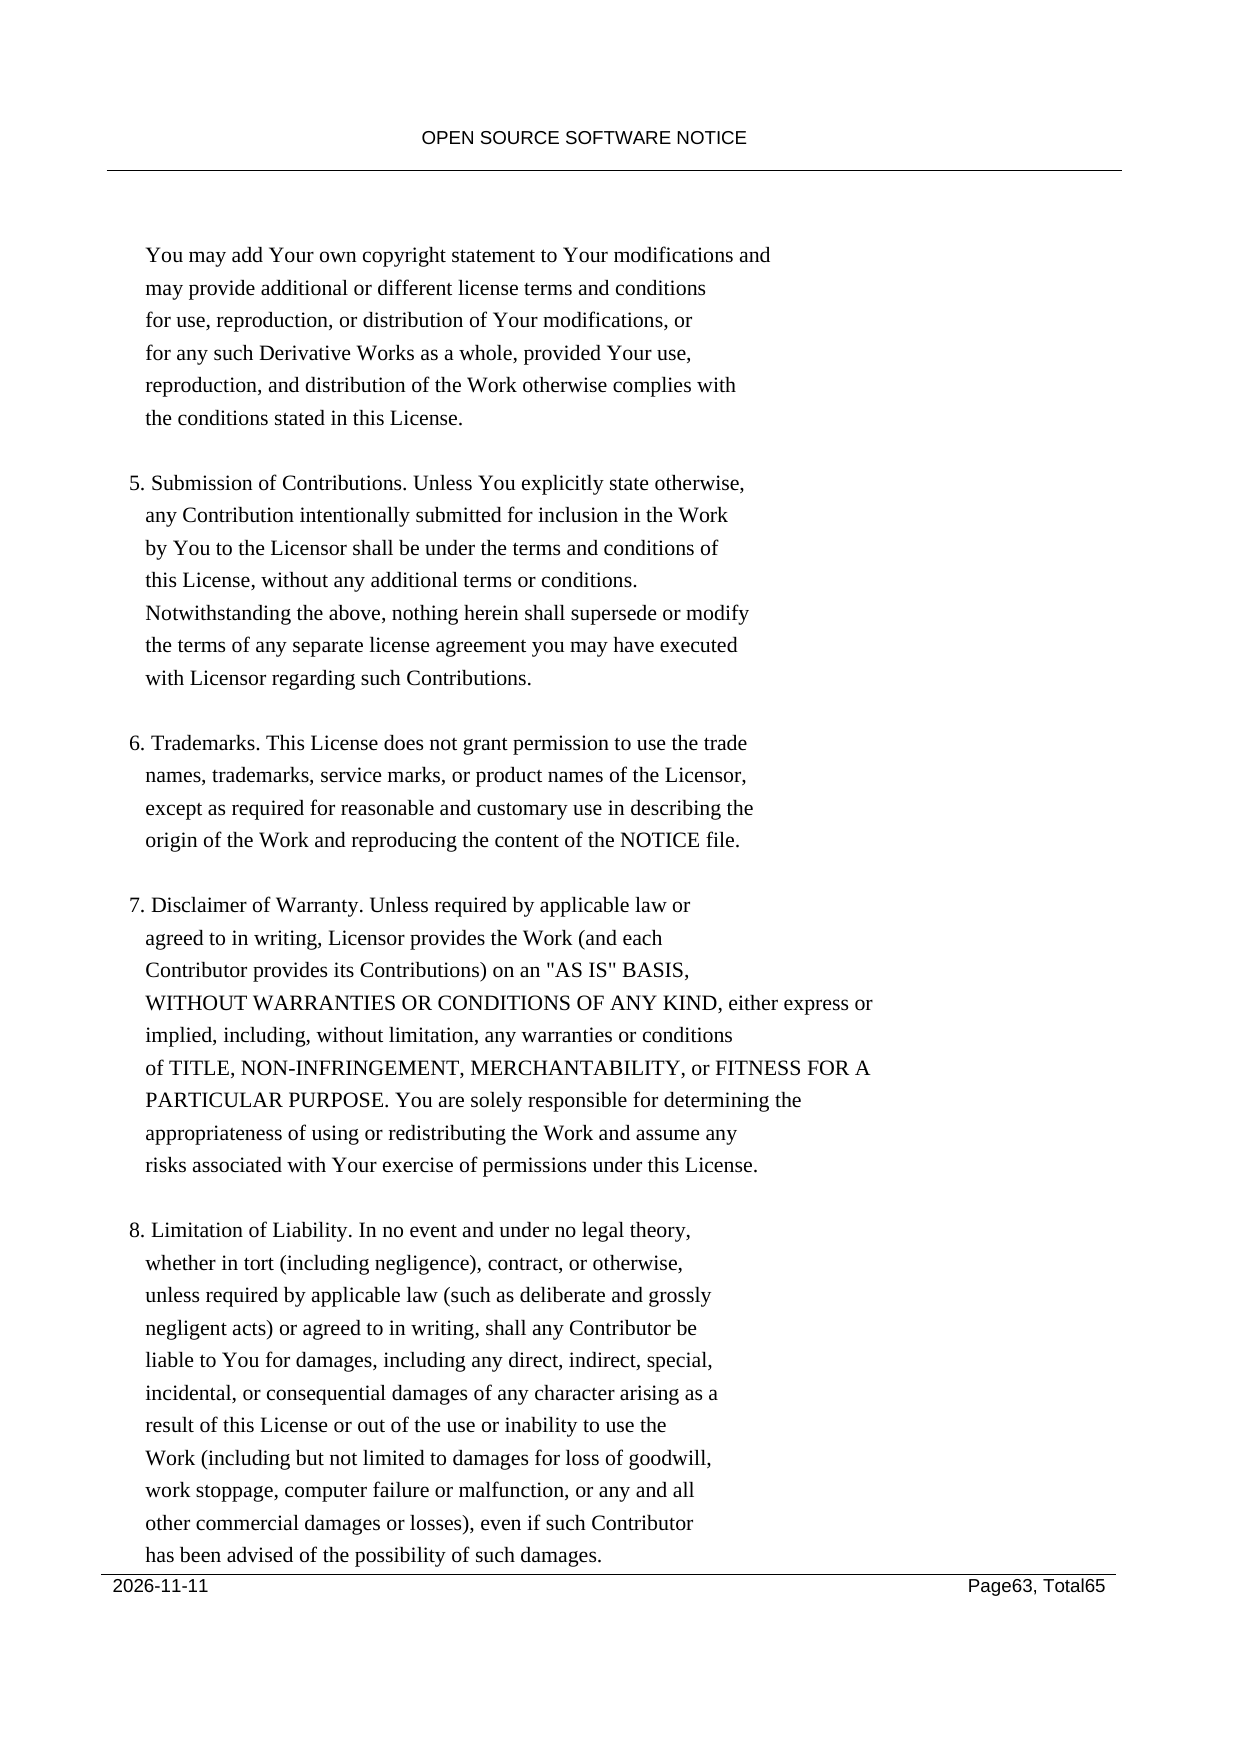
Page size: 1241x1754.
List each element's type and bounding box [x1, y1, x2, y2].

text [112, 206, 1128, 1571]
